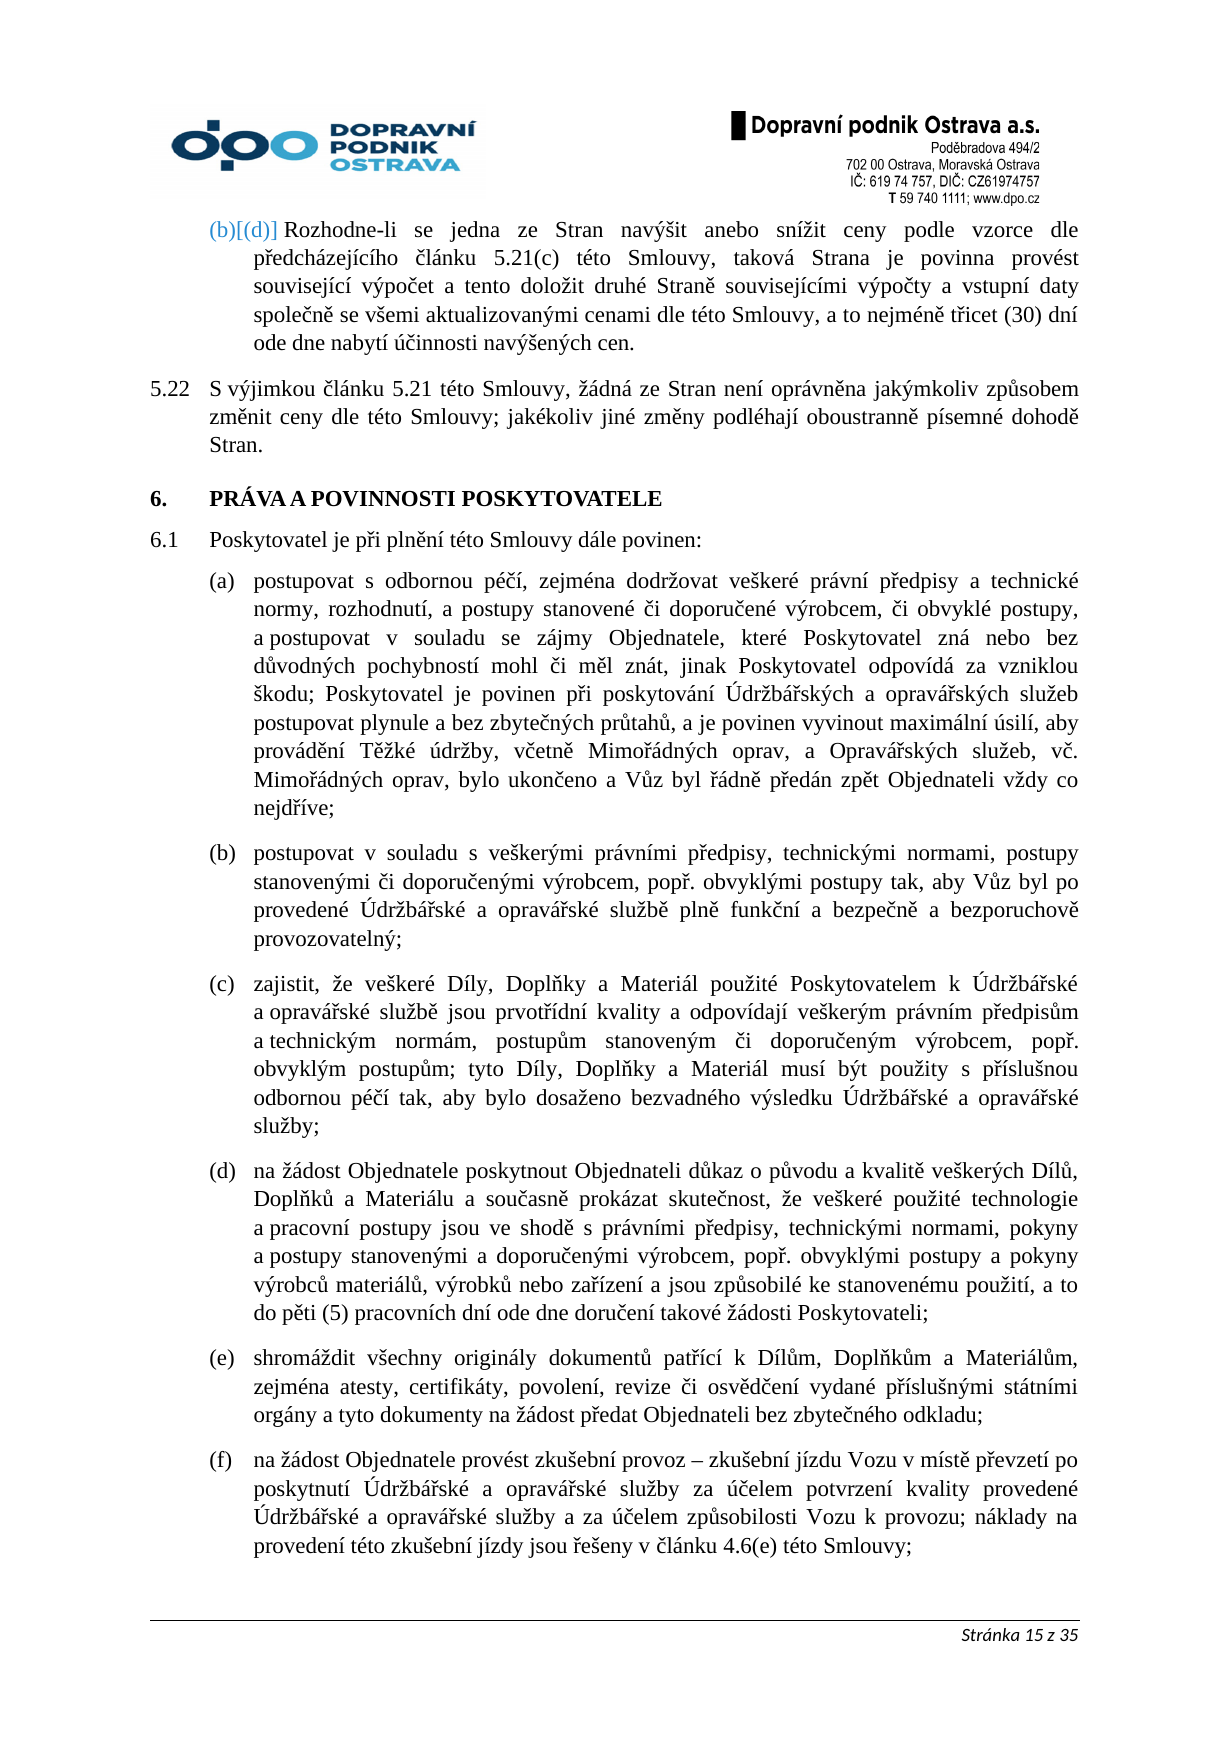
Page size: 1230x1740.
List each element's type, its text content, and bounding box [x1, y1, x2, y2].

text na žádost Objednatele poskytnout Objednateli důkaz o původu a kvalitě veškerých Dílů, Doplňků a Materiálu a současně prokázat skutečnost, že veškeré použité technologie a pracovní postupy jsou ve shodě s právními předpisy, technickými normami, pokyny a postupy stanovenými a doporučenými výrobcem, popř. obvyklými postupy a pokyny výrobců materiálů, výrobků nebo zařízení a jsou způsobilé ke stanovenému použití, a to do pěti (5) pracovních dní ode dne doručení takové žádosti Poskytovateli; [209, 1157, 1080, 1326]
text Rozhodne-li se jedna ze Stran navýšit anebo snížit ceny podle vzorce dle předcházejícího článku 5.21(c) této Smlouvy, taková Strana je povinna provést související výpočet a tento doložit druhé Straně souvisejícími výpočty a vstupní daty společně se všemi aktualizovanými cenami dle této Smlouvy, a to nejméně třicet (30) dní ode dne nabytí účinnosti navýšených cen. [209, 216, 1080, 356]
subtitle Práva a povinnosti Poskytovatele [150, 485, 1080, 511]
text shromáždit všechny originály dokumentů patřící k Dílům, Doplňkům a Materiálům, zejména atesty, certifikáty, povolení, revize či osvědčení vydané příslušnými státními orgány a tyto dokumenty na žádost předat Objednateli bez zbytečného odkladu; [209, 1344, 1080, 1428]
text postupovat s odbornou péčí, zejména dodržovat veškeré právní předpisy a technické normy, rozhodnutí, a postupy stanovené či doporučené výrobcem, či obvyklé postupy, a postupovat v souladu se zájmy Objednatele, které Poskytovatel zná nebo bez důvodných pochybností mohl či měl znát, jinak Poskytovatel odpovídá za vzniklou škodu; Poskytovatel je povinen při poskytování Údržbářských a opravářských služeb postupovat plynule a bez zbytečných průtahů, a je povinen vyvinout maximální úsilí, aby provádění Těžké údržby, včetně Mimořádných oprav, a Opravářských služeb, vč. Mimořádných oprav, bylo ukončeno a Vůz byl řádně předán zpět Objednateli vždy co nejdříve; [209, 567, 1080, 821]
text na žádost Objednatele provést zkušební provoz – zkušební jízdu Vozu v místě převzetí po poskytnutí Údržbářské a opravářské služby za účelem potvrzení kvality provedené Údržbářské a opravářské služby a za účelem způsobilosti Vozu k provozu; náklady na provedení této zkušební jízdy jsou řešeny v článku 4.6(e) této Smlouvy; [209, 1446, 1080, 1558]
text S výjimkou článku 5.21 této Smlouvy, žádná ze Stran není oprávněna jakýmkoliv způsobem změnit ceny dle této Smlouvy; jakékoliv jiné změny podléhají oboustranně písemné dohodě Stran. [150, 374, 1080, 458]
text zajistit, že veškeré Díly, Doplňky a Materiál použité Poskytovatelem k Údržbářské a opravářské službě jsou prvotřídní kvality a odpovídají veškerým právním předpisům a technickým normám, postupům stanoveným či doporučeným výrobcem, popř. obvyklým postupům; tyto Díly, Doplňky a Materiál musí být použity s příslušnou odbornou péčí tak, aby bylo dosaženo bezvadného výsledku Údržbářské a opravářské služby; [209, 970, 1080, 1138]
text postupovat v souladu s veškerými právními předpisy, technickými normami, postupy stanovenými či doporučenými výrobcem, popř. obvyklými postupy tak, aby Vůz byl po provedené Údržbářské a opravářské službě plně funkční a bezpečně a bezporuchově provozovatelný; [209, 839, 1080, 951]
text Poskytovatel je při plnění této Smlouvy dále povinen: [150, 526, 1080, 552]
picture [731, 111, 1040, 206]
picture [150, 103, 486, 199]
